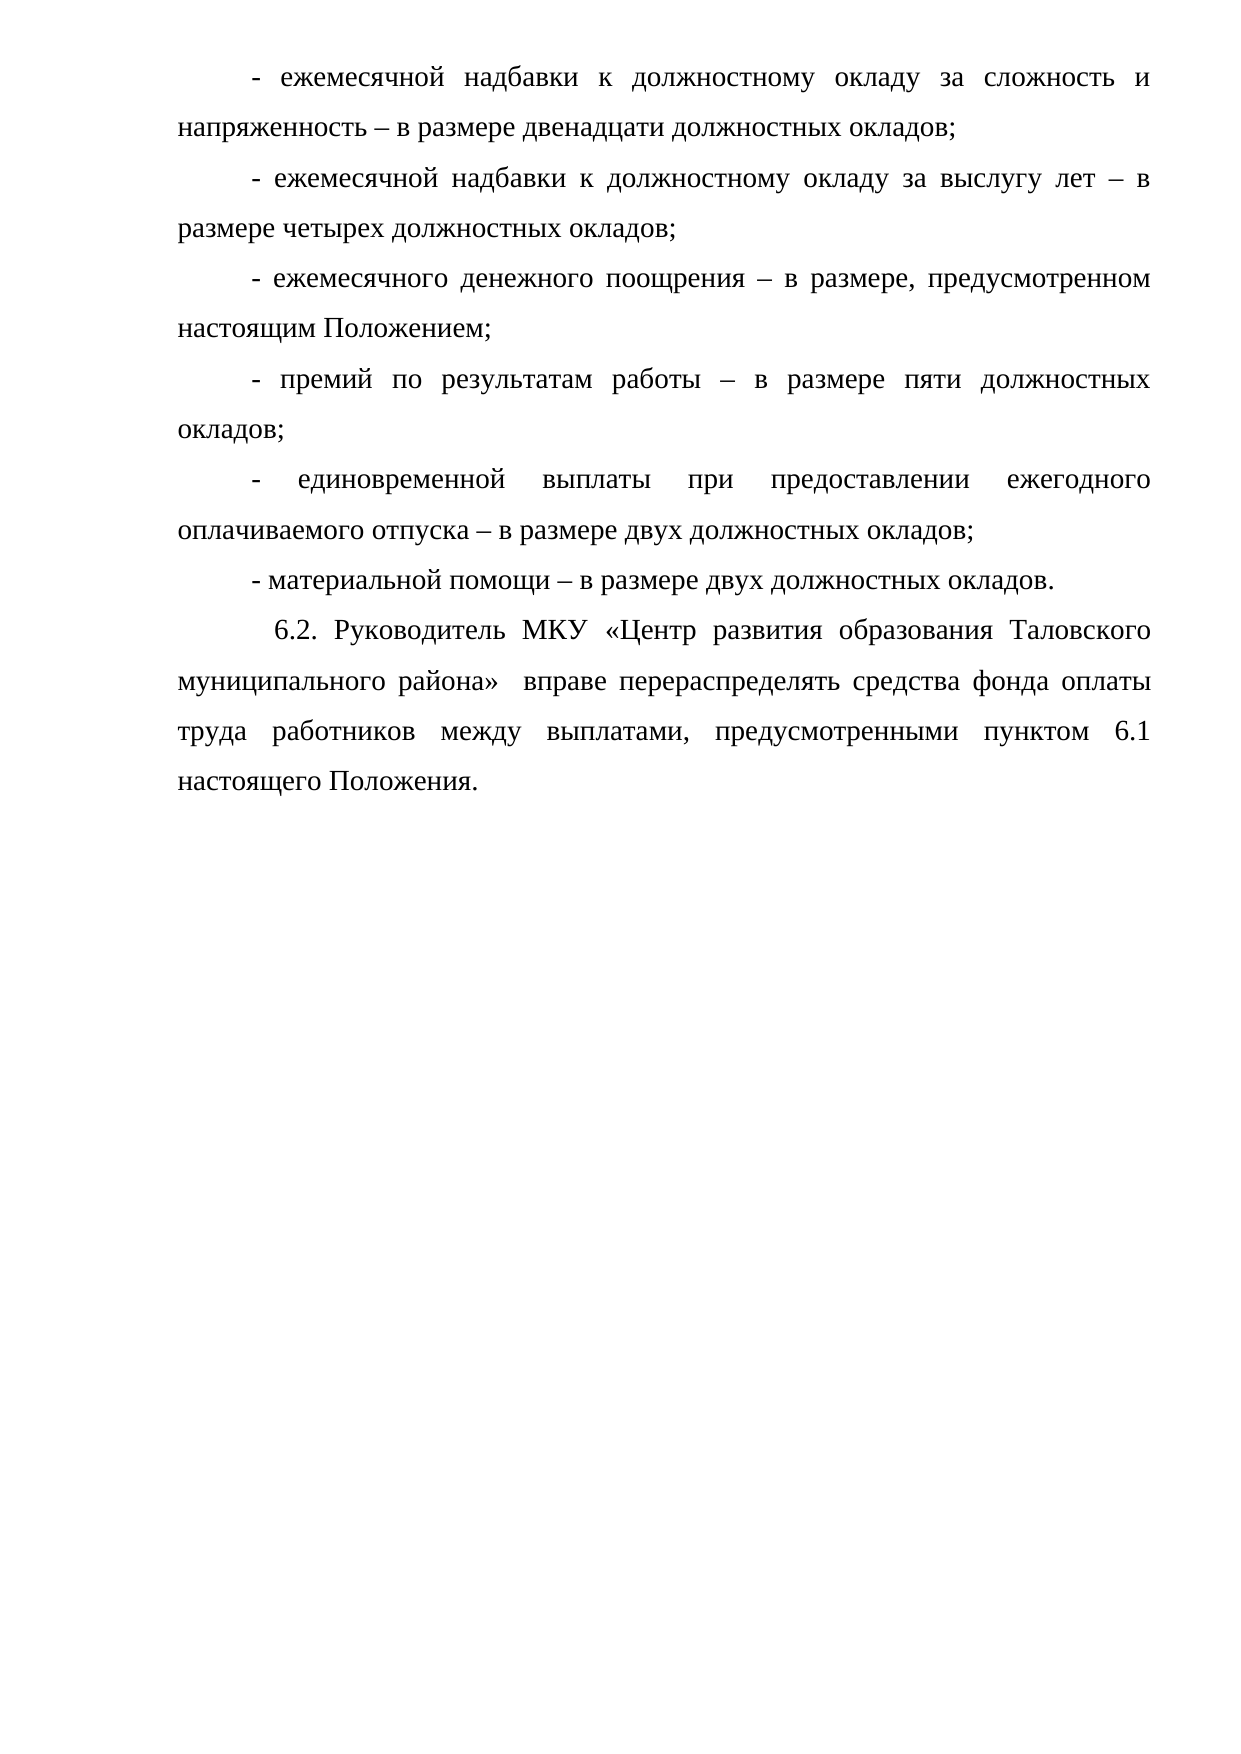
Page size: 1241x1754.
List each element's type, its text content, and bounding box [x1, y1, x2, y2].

text - ежемесячного денежного поощрения – в размере, предусмотренном настоящим Положением; [177, 260, 1152, 344]
text - премий по результатам работы – в размере пяти должностных окладов; [177, 361, 1152, 445]
text - ежемесячной надбавки к должностному окладу за сложность и напряженность – в размере двенадцати должностных окладов; [177, 59, 1152, 143]
text - единовременной выплаты при предоставлении ежегодного оплачиваемого отпуска – в размере двух должностных окладов; [177, 462, 1152, 545]
text 6.2. Руководитель МКУ «Центр развития образования Таловского муниципального района» вправе перераспределять средства фонда оплаты труда работников между выплатами, предусмотренными пунктом 6.1 настоящего Положения. [177, 612, 1152, 797]
text - материальной помощи – в размере двух должностных окладов. [177, 562, 1152, 596]
text - ежемесячной надбавки к должностному окладу за выслугу лет – в размере четырех должностных окладов; [177, 160, 1152, 243]
